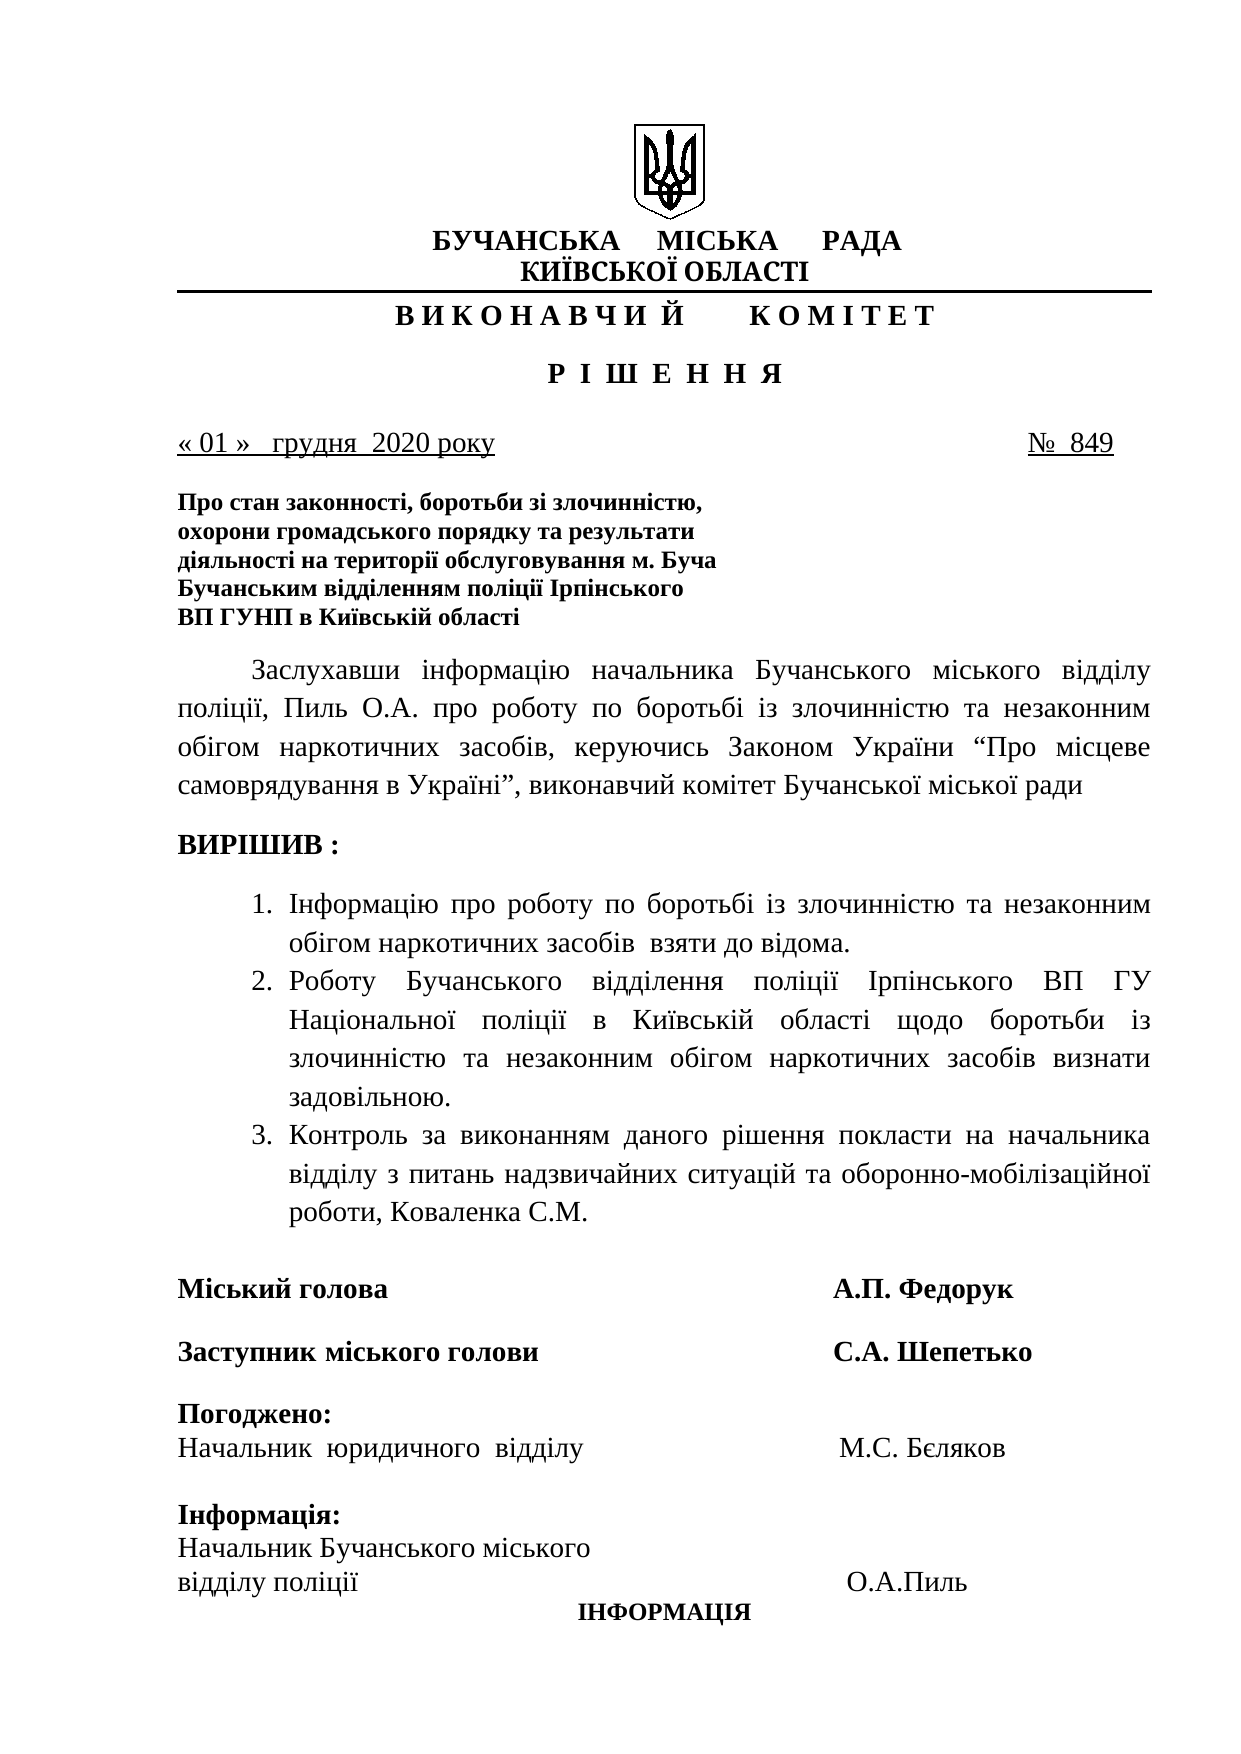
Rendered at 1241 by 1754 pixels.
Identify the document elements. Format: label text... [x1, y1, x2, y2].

text Міський голова А.П. Федорук [177, 1272, 1152, 1305]
text БУЧАНСЬКА МІСЬКА РАДА [183, 223, 1152, 257]
text Р І Ш Е Н Н Я [177, 356, 1152, 390]
text Інформація: [177, 1497, 1152, 1530]
text відділу поліції О.А.Пиль [177, 1564, 1152, 1597]
text ВИРІШИВ : [177, 827, 1152, 860]
text « 01 » грудня 2020 року №_849 [177, 425, 1152, 458]
text діяльності на території обслуговування м. Буча [177, 545, 1152, 573]
text Погоджено: [177, 1396, 1152, 1430]
text ІНФОРМАЦІЯ [177, 1597, 1152, 1626]
list Інформацію про роботу по боротьбі із злочинністю та незаконним обігом наркотичних засобів взяти до відома. [251, 886, 1152, 958]
text ВП ГУНП в Київській області [177, 602, 1152, 631]
text В И К О Н А В Ч И Й К О М І Т Е Т [177, 298, 1152, 331]
text Про стан законності, боротьби зі злочинністю, [177, 487, 1152, 516]
text Начальник юридичного відділу М.С. Бєляков [177, 1430, 1152, 1463]
text Начальник Бучанського міського [177, 1530, 1152, 1564]
list Роботу Бучанського відділення поліції Ірпінського ВП ГУ Національної поліції в Київській області щодо боротьби із злочинністю та незаконним обігом наркотичних засобів визнати задовільною. [251, 963, 1152, 1112]
text Заступник міського голови С.А. Шепетько [177, 1334, 1152, 1367]
text КИЇВСЬКОЇ ОБЛАСТІ [177, 257, 1152, 290]
text Заслухавши інформацію начальника Бучанського міського відділу поліції, Пиль О.А. про роботу по боротьбі із злочинністю та незаконним обігом наркотичних засобів, керуючись Законом України “Про місцеве самоврядування в Україні”, виконавчий комітет Бучанської міської ради [177, 652, 1152, 801]
text охорони громадського порядку та результати [177, 516, 1152, 545]
list Контроль за виконанням даного рішення покласти на начальника відділу з питань надзвичайних ситуацій та оборонно-мобілізаційної роботи, Коваленка С.М. [251, 1117, 1152, 1228]
text Бучанським відділенням поліції Ірпінського [177, 573, 1152, 602]
